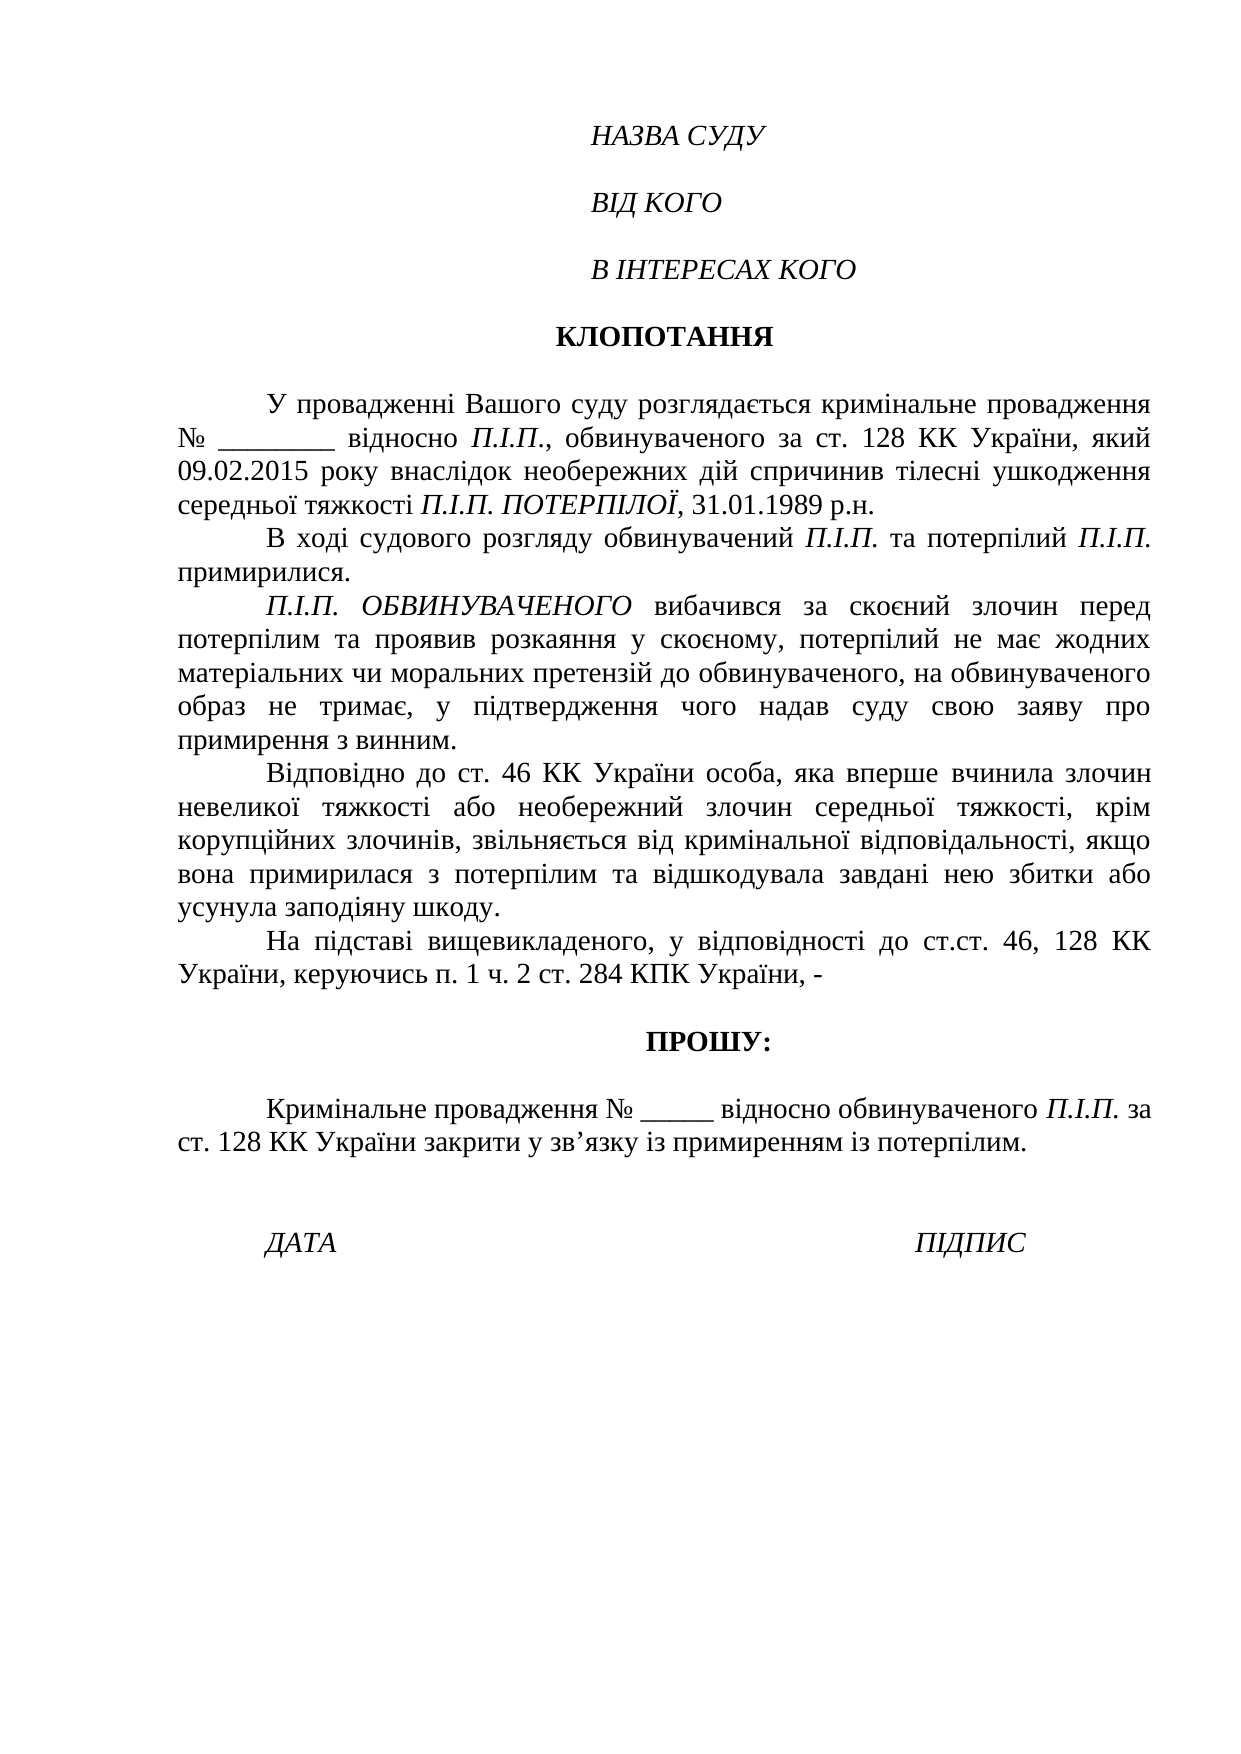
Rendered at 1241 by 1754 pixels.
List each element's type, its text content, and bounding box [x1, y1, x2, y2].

text ПРОШУ: [177, 1024, 1152, 1057]
text В ході судового розгляду обвинувачений П.І.П. та потерпілий П.І.П. примирилися. [177, 521, 1152, 588]
text На підставі вищевикладеного, у відповідності до ст.ст. 46, 128 КК України, керуючись п. 1 ч. 2 ст. 284 КПК України, - [177, 923, 1152, 990]
text П.І.П. ОБВИНУВАЧЕНОГО вибачився за скоєний злочин перед потерпілим та проявив розкаяння у скоєному, потерпілий не має жодних матеріальних чи моральних претензій до обвинуваченого, на обвинуваченого образ не тримає, у підтвердження чого надав суду свою заяву про примирення з винним. [177, 588, 1152, 755]
text ВІД КОГО [591, 185, 1152, 219]
text У провадженні Вашого суду розглядається кримінальне провадження № ________ відносно П.І.П., обвинуваченого за ст. 128 КК України, який 09.02.2015 року внаслідок необережних дій спричинив тілесні ушкодження середньої тяжкості П.І.П. ПОТЕРПІЛОЇ, 31.01.1989 р.н. [177, 386, 1152, 521]
text КЛОПОТАННЯ [177, 319, 1152, 353]
text НАЗВА СУДУ [591, 118, 1152, 152]
text В ІНТЕРЕСАХ КОГО [591, 252, 1152, 286]
text Кримінальне провадження № _____ відносно обвинуваченого П.І.П. за ст. 128 КК України закрити у зв’язку із примиренням із потерпілим. [177, 1091, 1152, 1158]
text Відповідно до ст. 46 КК України особа, яка вперше вчинила злочин невеликої тяжкості або необережний злочин середньої тяжкості, крім корупційних злочинів, звільняється від кримінальної відповідальності, якщо вона примирилася з потерпілим та відшкодувала завдані нею збитки або усунула заподіяну шкоду. [177, 755, 1152, 923]
text ДАТА ПІДПИС [177, 1225, 1152, 1258]
